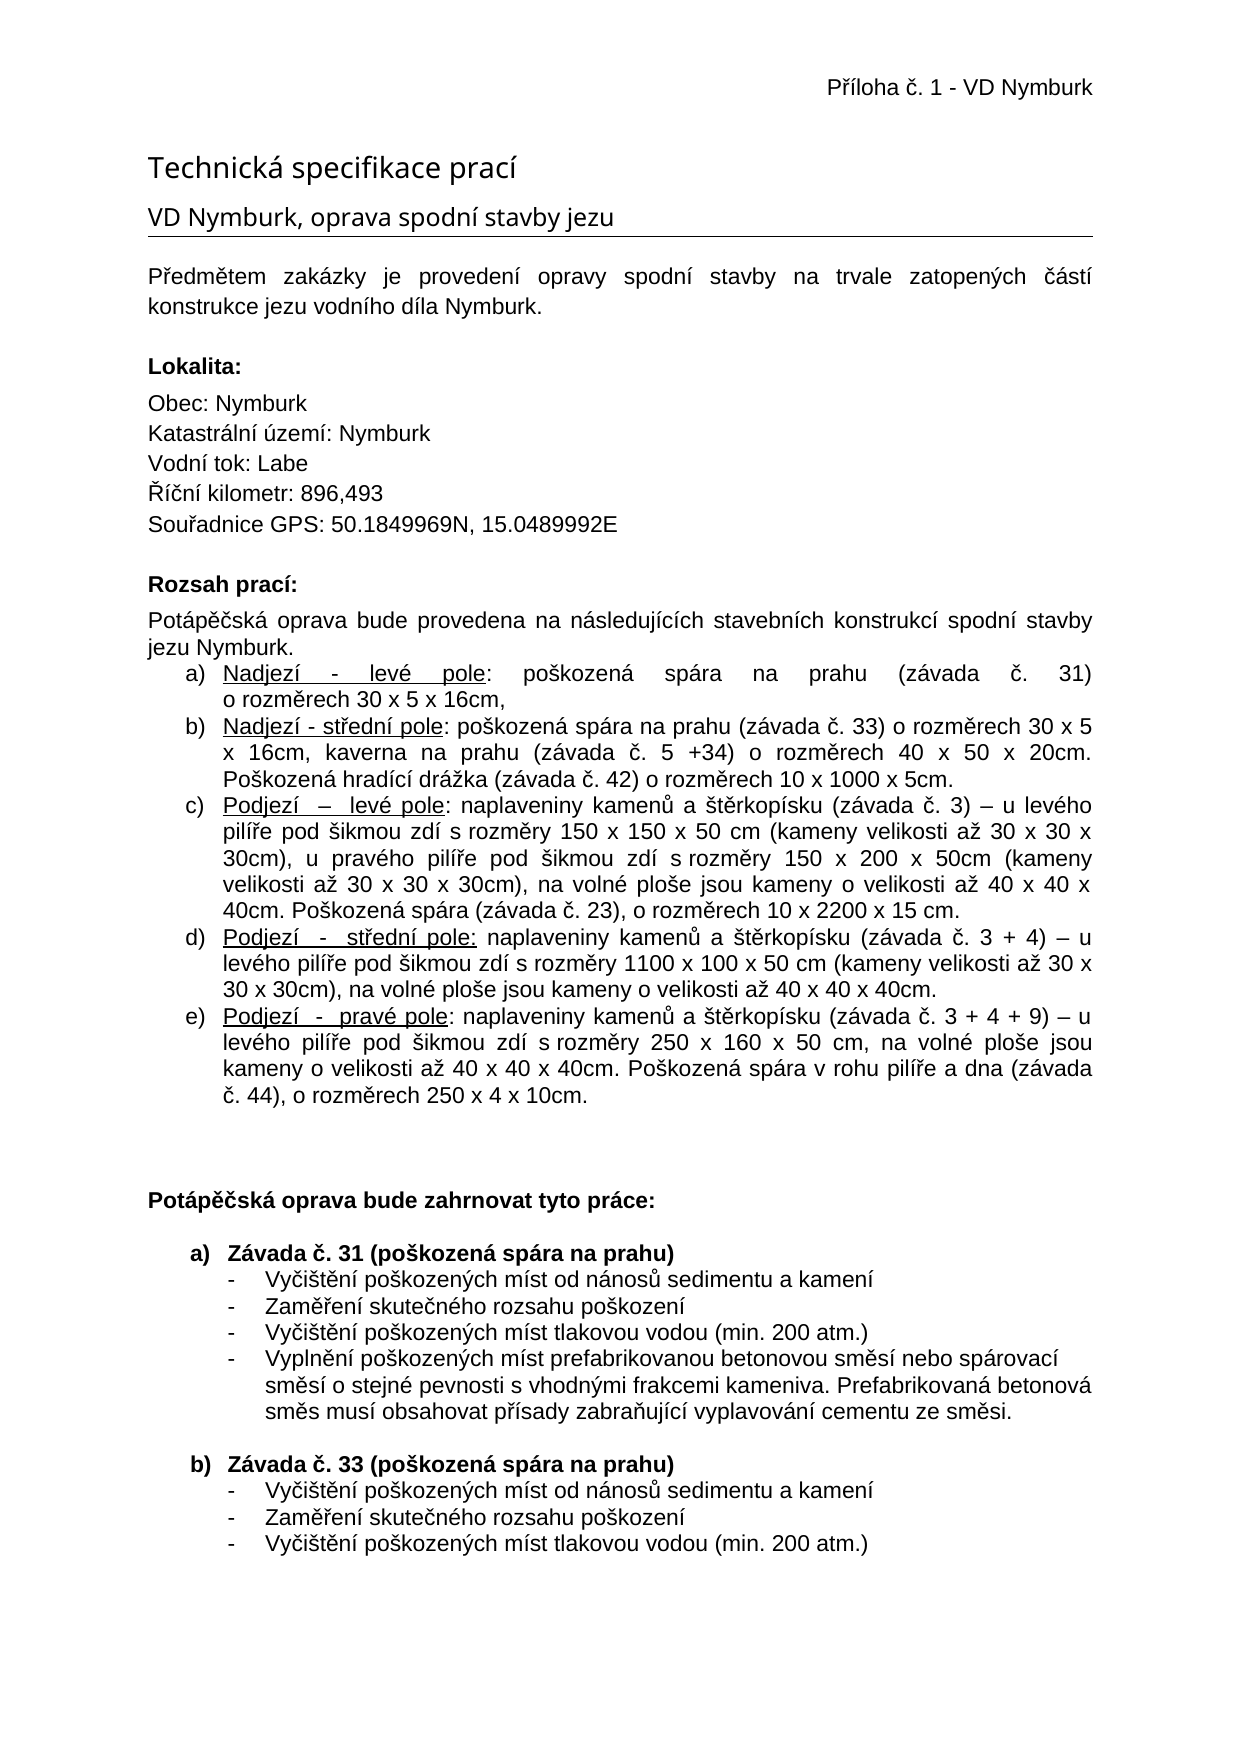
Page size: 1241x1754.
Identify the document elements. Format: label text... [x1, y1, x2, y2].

list Závada č. 31 (poškozená spára na prahu) [190, 1240, 1093, 1266]
list Nadjezí - střední pole: poškozená spára na prahu (závada č. 33) o rozměrech 30 x 5 x 16cm, kaverna na prahu (závada č. 5 +34) o rozměrech 40 x 50 x 20cm. Poškozená hradící drážka (závada č. 42) o rozměrech 10 x 1000 x 5cm. [185, 713, 1093, 792]
text Rozsah prací: [148, 571, 1093, 597]
text Souřadnice GPS: 50.1849969N, 15.0489992E [148, 511, 1093, 537]
list Vyčištění poškozených míst od nánosů sedimentu a kamení [227, 1266, 1093, 1293]
text Vodní tok: Labe [148, 450, 1093, 476]
list Závada č. 33 (poškozená spára na prahu) [190, 1451, 1093, 1477]
text Obec: Nymburk [148, 390, 1093, 416]
text Lokalita: [148, 353, 1093, 379]
list Podjezí – levé pole: naplaveniny kamenů a štěrkopísku (závada č. 3) – u levého pilíře pod šikmou zdí s rozměry 150 x 150 x 50 cm (kameny velikosti až 30 x 30 x 30cm), u pravého pilíře pod šikmou zdí s rozměry 150 x 200 x 50cm (kameny velikosti až 30 x 30 x 30cm), na volné ploše jsou kameny o velikosti až 40 x 40 x 40cm. Poškozená spára (závada č. 23), o rozměrech 10 x 2200 x 15 cm. [185, 792, 1093, 924]
list Vyčištění poškozených míst tlakovou vodou (min. 200 atm.) [227, 1319, 1093, 1345]
list Nadjezí - levé pole: poškozená spára na prahu (závada č. 31) o rozměrech 30 x 5 x 16cm, [185, 660, 1093, 713]
text Potápěčská oprava bude provedena na následujících stavebních konstrukcí spodní stavby jezu Nymburk. [148, 607, 1093, 660]
text VD Nymburk, oprava spodní stavby jezu [148, 199, 1093, 236]
list Vyčištění poškozených míst tlakovou vodou (min. 200 atm.) [227, 1530, 1093, 1556]
list Podjezí - pravé pole: naplaveniny kamenů a štěrkopísku (závada č. 3 + 4 + 9) – u levého pilíře pod šikmou zdí s rozměry 250 x 160 x 50 cm, na volné ploše jsou kameny o velikosti až 40 x 40 x 40cm. Poškozená spára v rohu pilíře a dna (závada č. 44), o rozměrech 250 x 4 x 10cm. [185, 1003, 1093, 1108]
text Potápěčská oprava bude zahrnovat tyto práce: [148, 1187, 1093, 1213]
list Vyčištění poškozených míst od nánosů sedimentu a kamení [227, 1477, 1093, 1503]
text Katastrální území: Nymburk [148, 420, 1093, 446]
list Podjezí - střední pole: naplaveniny kamenů a štěrkopísku (závada č. 3 + 4) – u levého pilíře pod šikmou zdí s rozměry 1100 x 100 x 50 cm (kameny velikosti až 30 x 30 x 30cm), na volné ploše jsou kameny o velikosti až 40 x 40 x 40cm. [185, 924, 1093, 1003]
list Zaměření skutečného rozsahu poškození [227, 1503, 1093, 1530]
list Zaměření skutečného rozsahu poškození [227, 1293, 1093, 1319]
text Říční kilometr: 896,493 [148, 480, 1093, 507]
text Technická specifikace prací [148, 148, 1093, 187]
text Předmětem zakázky je provedení opravy spodní stavby na trvale zatopených částí konstrukce jezu vodního díla Nymburk. [148, 263, 1093, 319]
